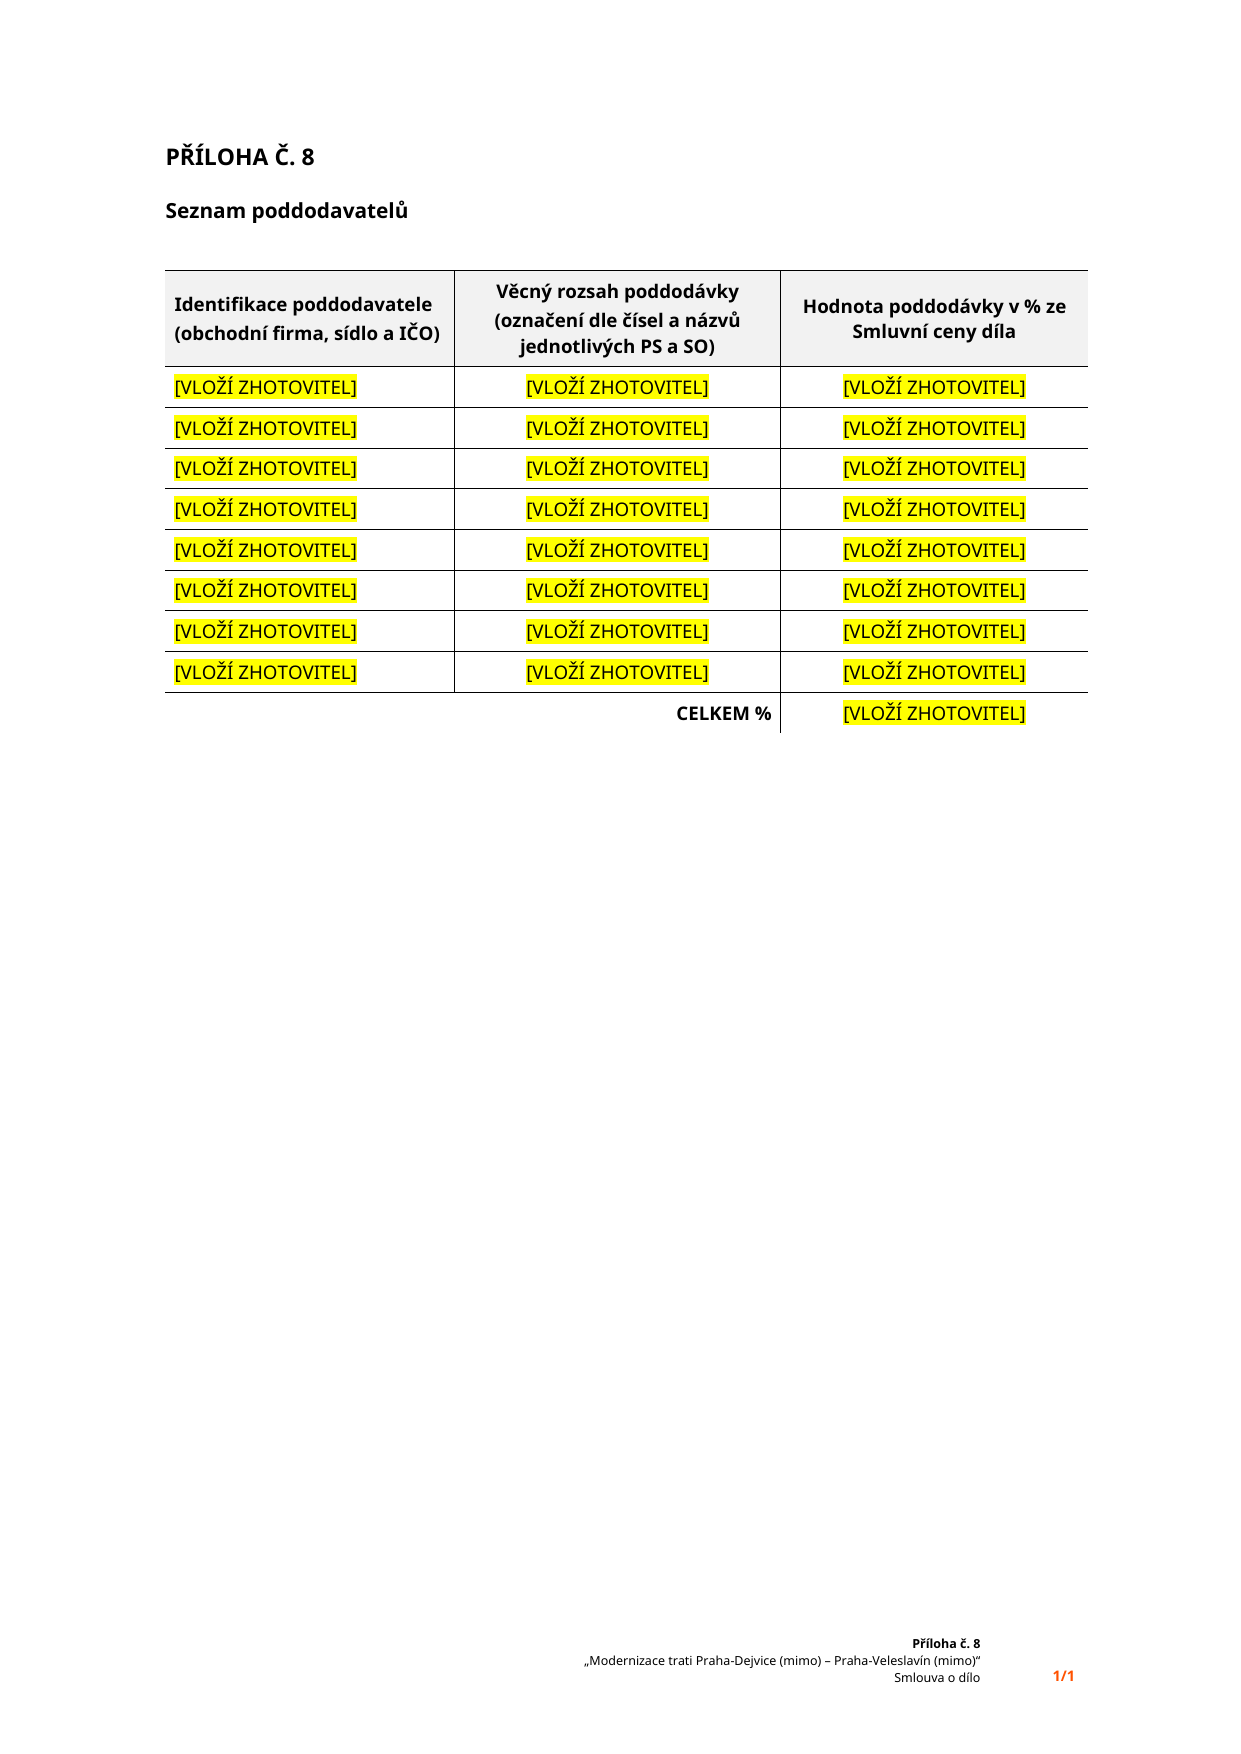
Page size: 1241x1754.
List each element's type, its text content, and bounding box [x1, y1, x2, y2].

table_cell [VLOŽÍ ZHOTOVITEL] [165, 571, 454, 610]
table_header Hodnota poddodávky v % ze Smluvní ceny díla [781, 271, 1088, 366]
table_cell [VLOŽÍ ZHOTOVITEL] [165, 611, 454, 651]
table_header Identifikace poddodavatele (obchodní firma, sídlo a IČO) [165, 271, 454, 366]
table_cell [VLOŽÍ ZHOTOVITEL] [781, 408, 1088, 447]
table_cell [VLOŽÍ ZHOTOVITEL] [165, 408, 454, 447]
table_cell [VLOŽÍ ZHOTOVITEL] [165, 367, 454, 407]
table_cell [VLOŽÍ ZHOTOVITEL] [781, 571, 1088, 610]
table_cell [VLOŽÍ ZHOTOVITEL] [455, 408, 780, 447]
table_cell [VLOŽÍ ZHOTOVITEL] [455, 367, 780, 407]
table_cell [VLOŽÍ ZHOTOVITEL] [781, 367, 1088, 407]
table_cell [VLOŽÍ ZHOTOVITEL] [455, 571, 780, 610]
table_cell [VLOŽÍ ZHOTOVITEL] [781, 652, 1088, 692]
text Seznam poddodavatelů [165, 197, 1075, 225]
table_cell [VLOŽÍ ZHOTOVITEL] [455, 611, 780, 651]
text Příloha č. 8 [165, 141, 1075, 173]
table_cell [VLOŽÍ ZHOTOVITEL] [165, 530, 454, 569]
table_cell CELKEM % [165, 693, 780, 732]
table_cell [VLOŽÍ ZHOTOVITEL] [165, 652, 454, 692]
table_header Věcný rozsah poddodávky (označení dle čísel a názvů jednotlivých PS a SO) [455, 271, 780, 366]
table_cell [VLOŽÍ ZHOTOVITEL] [781, 693, 1088, 732]
table_cell [VLOŽÍ ZHOTOVITEL] [165, 449, 454, 488]
table_cell [VLOŽÍ ZHOTOVITEL] [781, 489, 1088, 529]
table_cell [VLOŽÍ ZHOTOVITEL] [455, 530, 780, 569]
table_cell [VLOŽÍ ZHOTOVITEL] [455, 652, 780, 692]
table_cell [VLOŽÍ ZHOTOVITEL] [455, 449, 780, 488]
table_cell [VLOŽÍ ZHOTOVITEL] [165, 489, 454, 529]
table_cell [VLOŽÍ ZHOTOVITEL] [455, 489, 780, 529]
table_cell [VLOŽÍ ZHOTOVITEL] [781, 530, 1088, 569]
table_cell [VLOŽÍ ZHOTOVITEL] [781, 449, 1088, 488]
table_cell [VLOŽÍ ZHOTOVITEL] [781, 611, 1088, 651]
